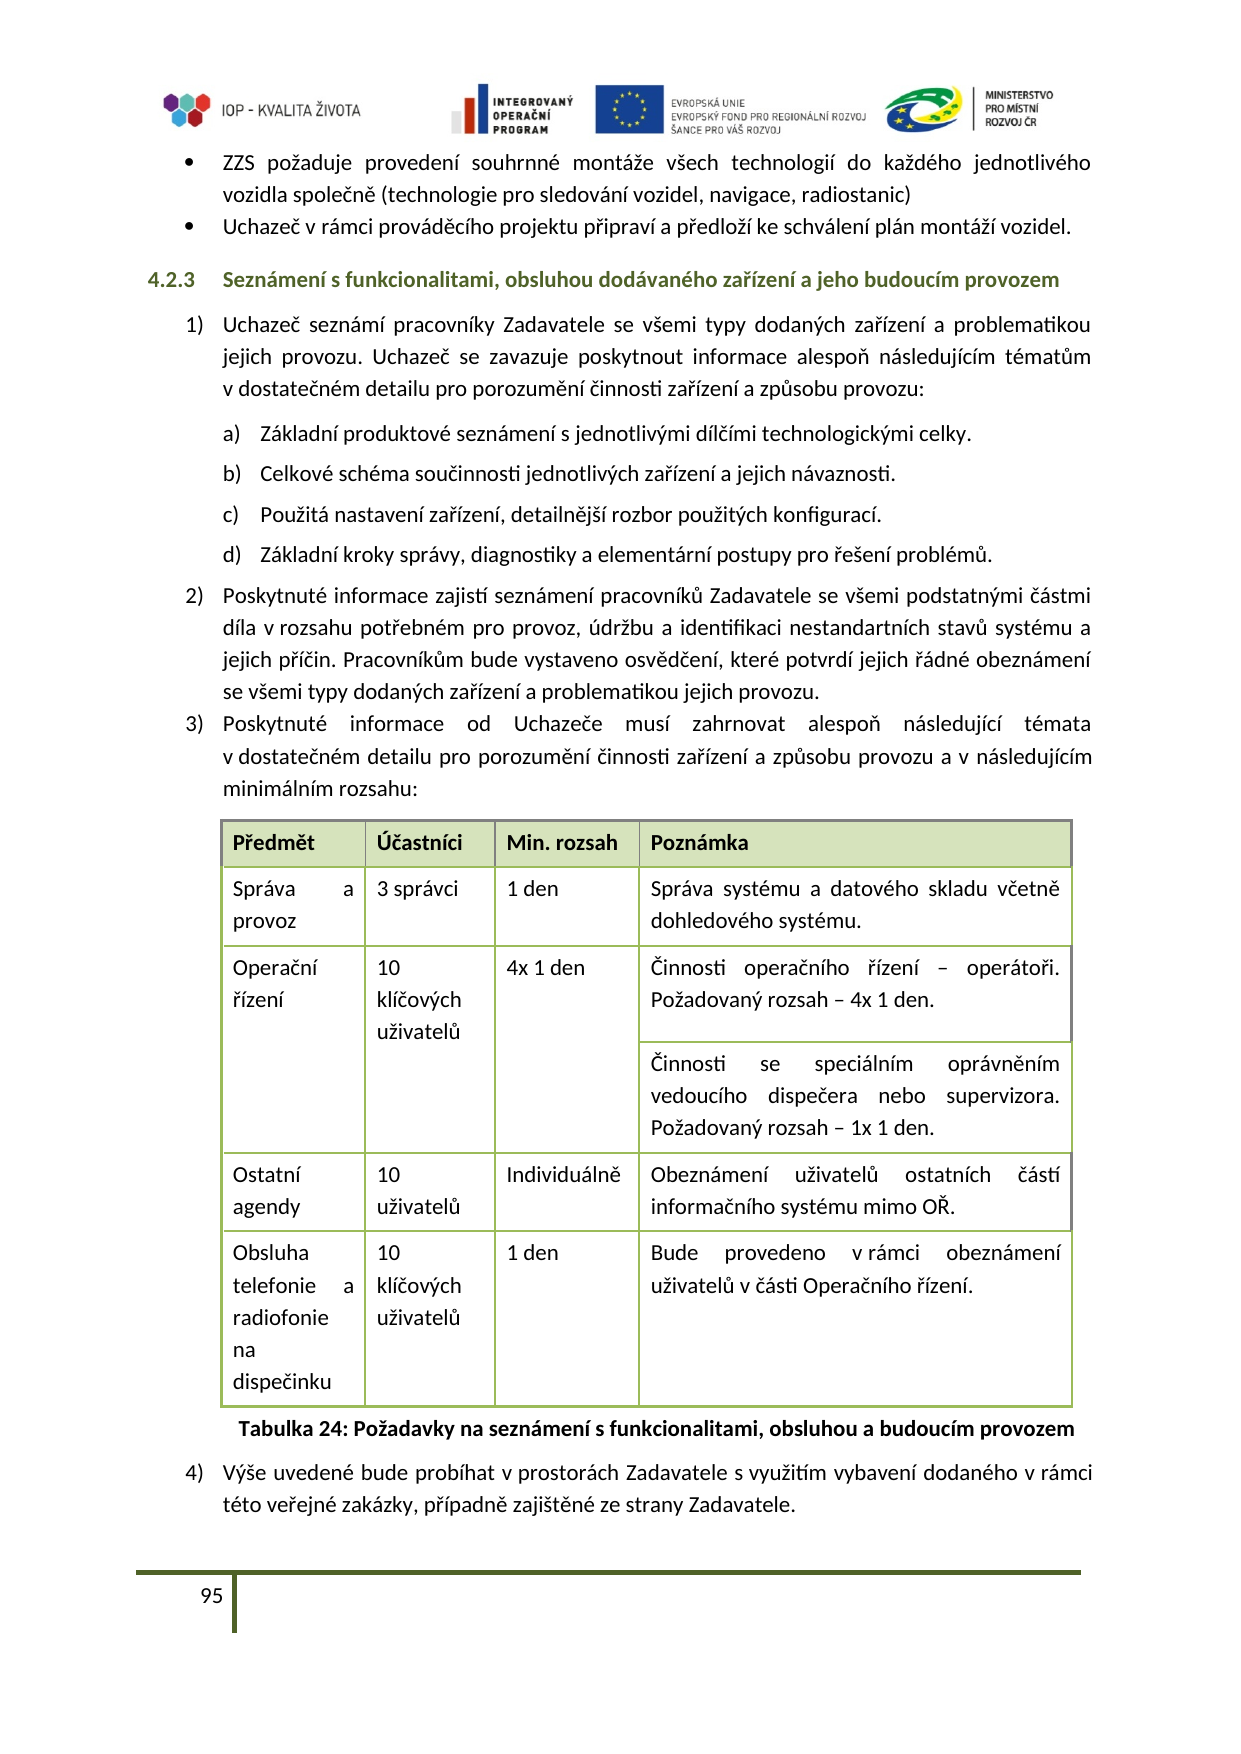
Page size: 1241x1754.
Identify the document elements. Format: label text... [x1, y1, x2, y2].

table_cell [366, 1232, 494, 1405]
list Použitá nastavení zařízení, detailnější rozbor použitých konfigurací. [223, 500, 1093, 528]
list Základní kroky správy, diagnostiky a elementární postupy pro řešení problémů. [223, 540, 1093, 568]
list Výše uvedené bude probíhat v prostorách Zadavatele s využitím vybavení dodaného v rámci této veřejné zakázky, případně zajištěné ze strany Zadavatele. [185, 1458, 1093, 1519]
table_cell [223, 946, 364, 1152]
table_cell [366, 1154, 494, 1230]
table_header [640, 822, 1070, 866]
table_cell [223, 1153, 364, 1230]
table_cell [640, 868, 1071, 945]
subtitle Seznámení s funkcionalitami, obsluhou dodávaného zařízení a jeho budoucím provozem [148, 265, 1093, 293]
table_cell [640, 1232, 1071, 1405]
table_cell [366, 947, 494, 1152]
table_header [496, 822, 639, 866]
list ZZS požaduje provedení souhrnné montáže všech technologií do každého jednotlivého vozidla společně (technologie pro sledování vozidel, navigace, radiostanic) [185, 148, 1093, 208]
list Celkové schéma součinnosti jednotlivých zařízení a jejich návaznosti. [223, 459, 1093, 487]
list Poskytnuté informace od Uchazeče musí zahrnovat alespoň následující témata v dostatečném detailu pro porozumění činnosti zařízení a způsobu provozu a v následujícím minimálním rozsahu: [185, 709, 1093, 802]
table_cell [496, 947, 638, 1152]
list Poskytnuté informace zajistí seznámení pracovníků Zadavatele se všemi podstatnými částmi díla v rozsahu potřebném pro provoz, údržbu a identifikaci nestandartních stavů systému a jejich příčin. Pracovníkům bude vystaveno osvědčení, které potvrdí jejich řádné obeznámení se všemi typy dodaných zařízení a problematikou jejich provozu. [185, 581, 1093, 705]
list Základní produktové seznámení s jednotlivými dílčími technologickými celky. [223, 419, 1093, 447]
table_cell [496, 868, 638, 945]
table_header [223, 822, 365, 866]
list Uchazeč v rámci prováděcího projektu připraví a předloží ke schválení plán montáží vozidel. [185, 212, 1093, 240]
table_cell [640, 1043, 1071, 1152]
list Uchazeč seznámí pracovníky Zadavatele se všemi typy dodaných zařízení a problematikou jejich provozu. Uchazeč se zavazuje poskytnout informace alespoň následujícím tématům v dostatečném detailu pro porozumění činnosti zařízení a způsobu provozu: [185, 310, 1093, 402]
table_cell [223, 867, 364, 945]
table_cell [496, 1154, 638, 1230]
text Tabulka 24: Požadavky na seznámení s funkcionalitami, obsluhou a budoucím provozem [148, 1414, 1093, 1442]
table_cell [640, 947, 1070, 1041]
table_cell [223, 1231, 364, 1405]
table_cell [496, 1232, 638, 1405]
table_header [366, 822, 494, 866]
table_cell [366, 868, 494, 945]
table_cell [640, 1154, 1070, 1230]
picture [147, 73, 1080, 144]
